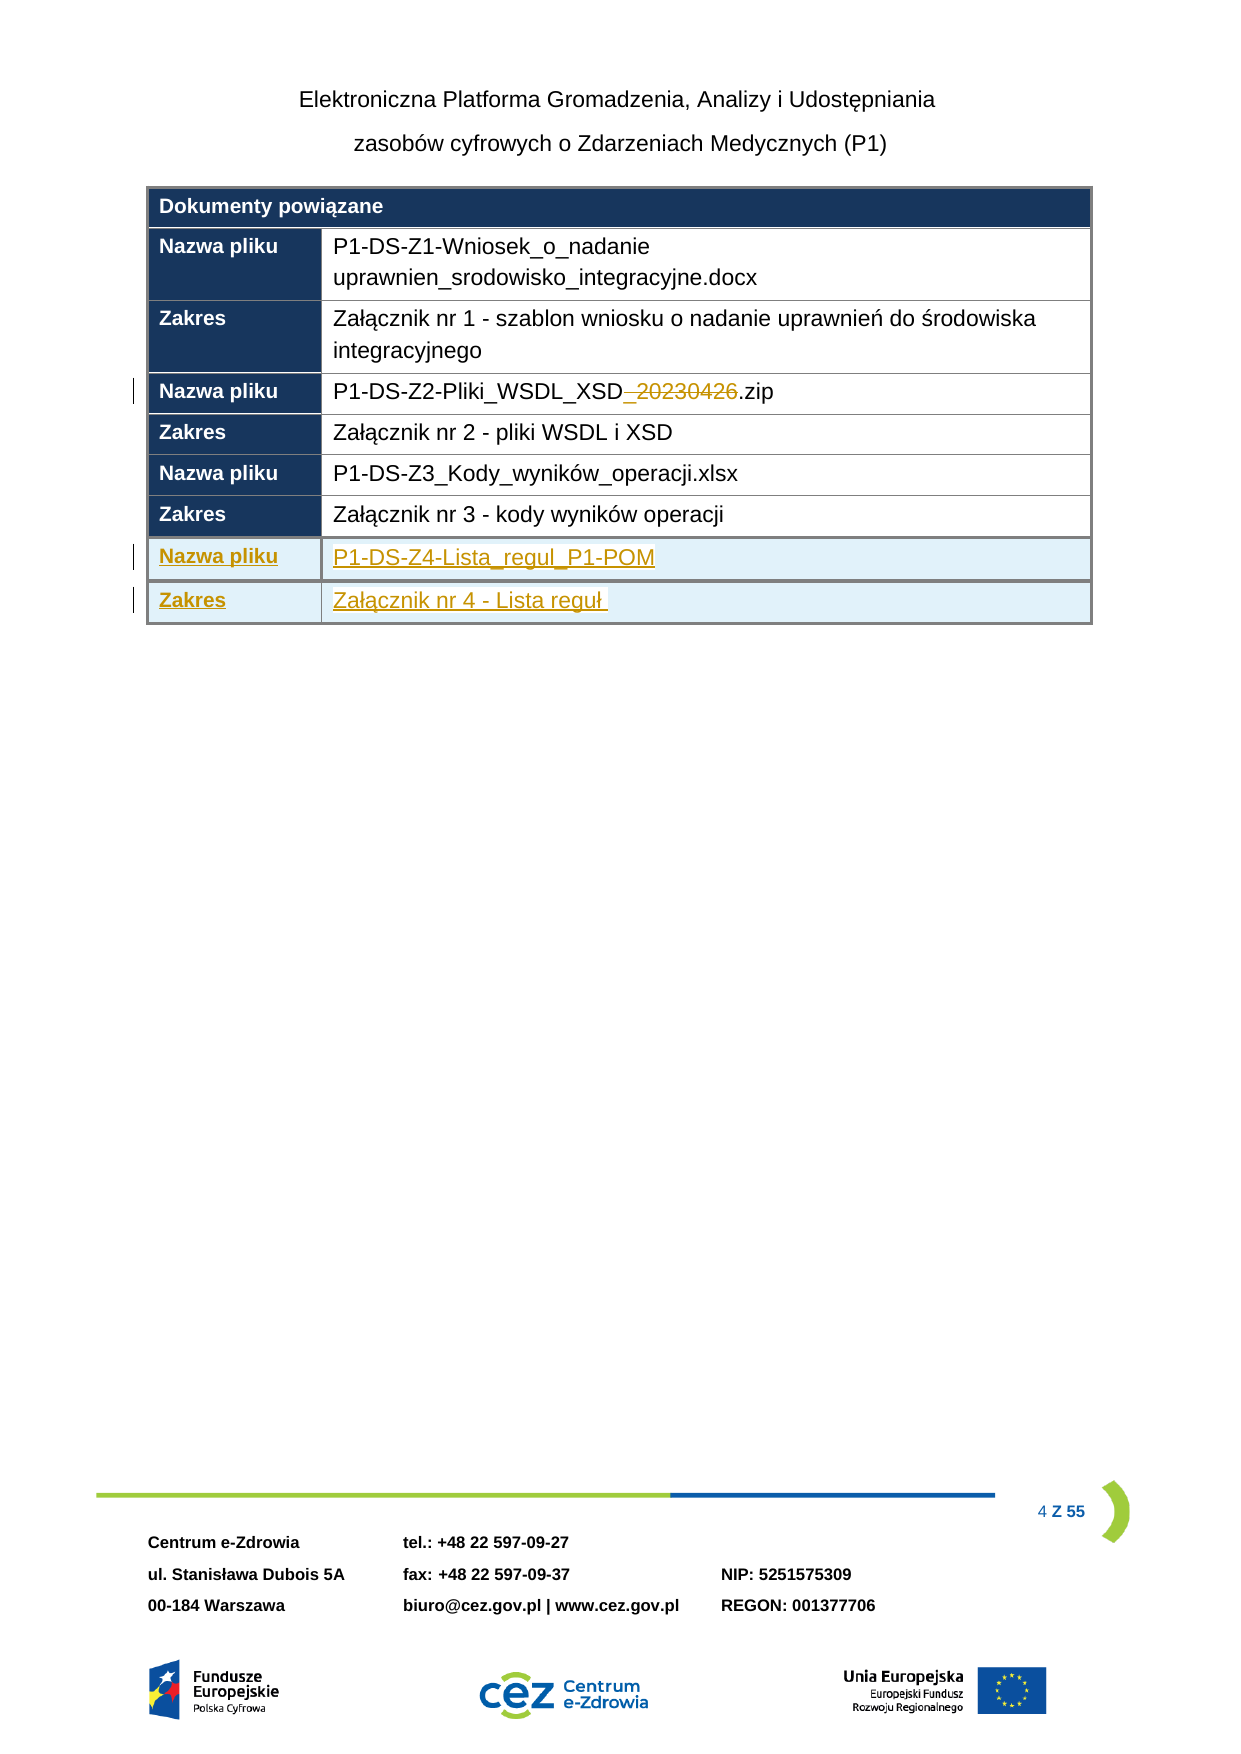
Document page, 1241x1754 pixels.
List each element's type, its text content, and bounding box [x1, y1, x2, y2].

table_cell Nazwa pliku [149, 455, 321, 495]
picture [477, 1671, 649, 1719]
table_cell Zakres [149, 415, 321, 454]
picture [142, 1657, 285, 1722]
table_cell Załącznik nr 2 - pliki WSDL i XSD [322, 415, 1090, 454]
table_header Dokumenty powiązane [149, 189, 1090, 227]
table_cell Załącznik nr 1 - szablon wniosku o nadanie uprawnień do środowiska integracyjnego [322, 301, 1090, 372]
table_cell Nazwa pliku [149, 374, 321, 413]
table_cell P1-DS-Z2-Pliki_WSDL_XSD.zip [322, 374, 1090, 413]
table_cell P1-DS-Z1-Wniosek_o_nadanie uprawnien_srodowisko_integracyjne.docx [322, 229, 1090, 300]
table_cell Zakres [149, 301, 321, 372]
table_cell Załącznik nr 3 - kody wyników operacji [322, 496, 1090, 536]
picture [1101, 1480, 1130, 1543]
picture [835, 1666, 1055, 1715]
table_cell Zakres [149, 496, 321, 536]
table_cell Nazwa pliku [149, 229, 321, 300]
table_cell P1-DS-Z3_Kody_wyników_operacji.xlsx [322, 455, 1090, 495]
